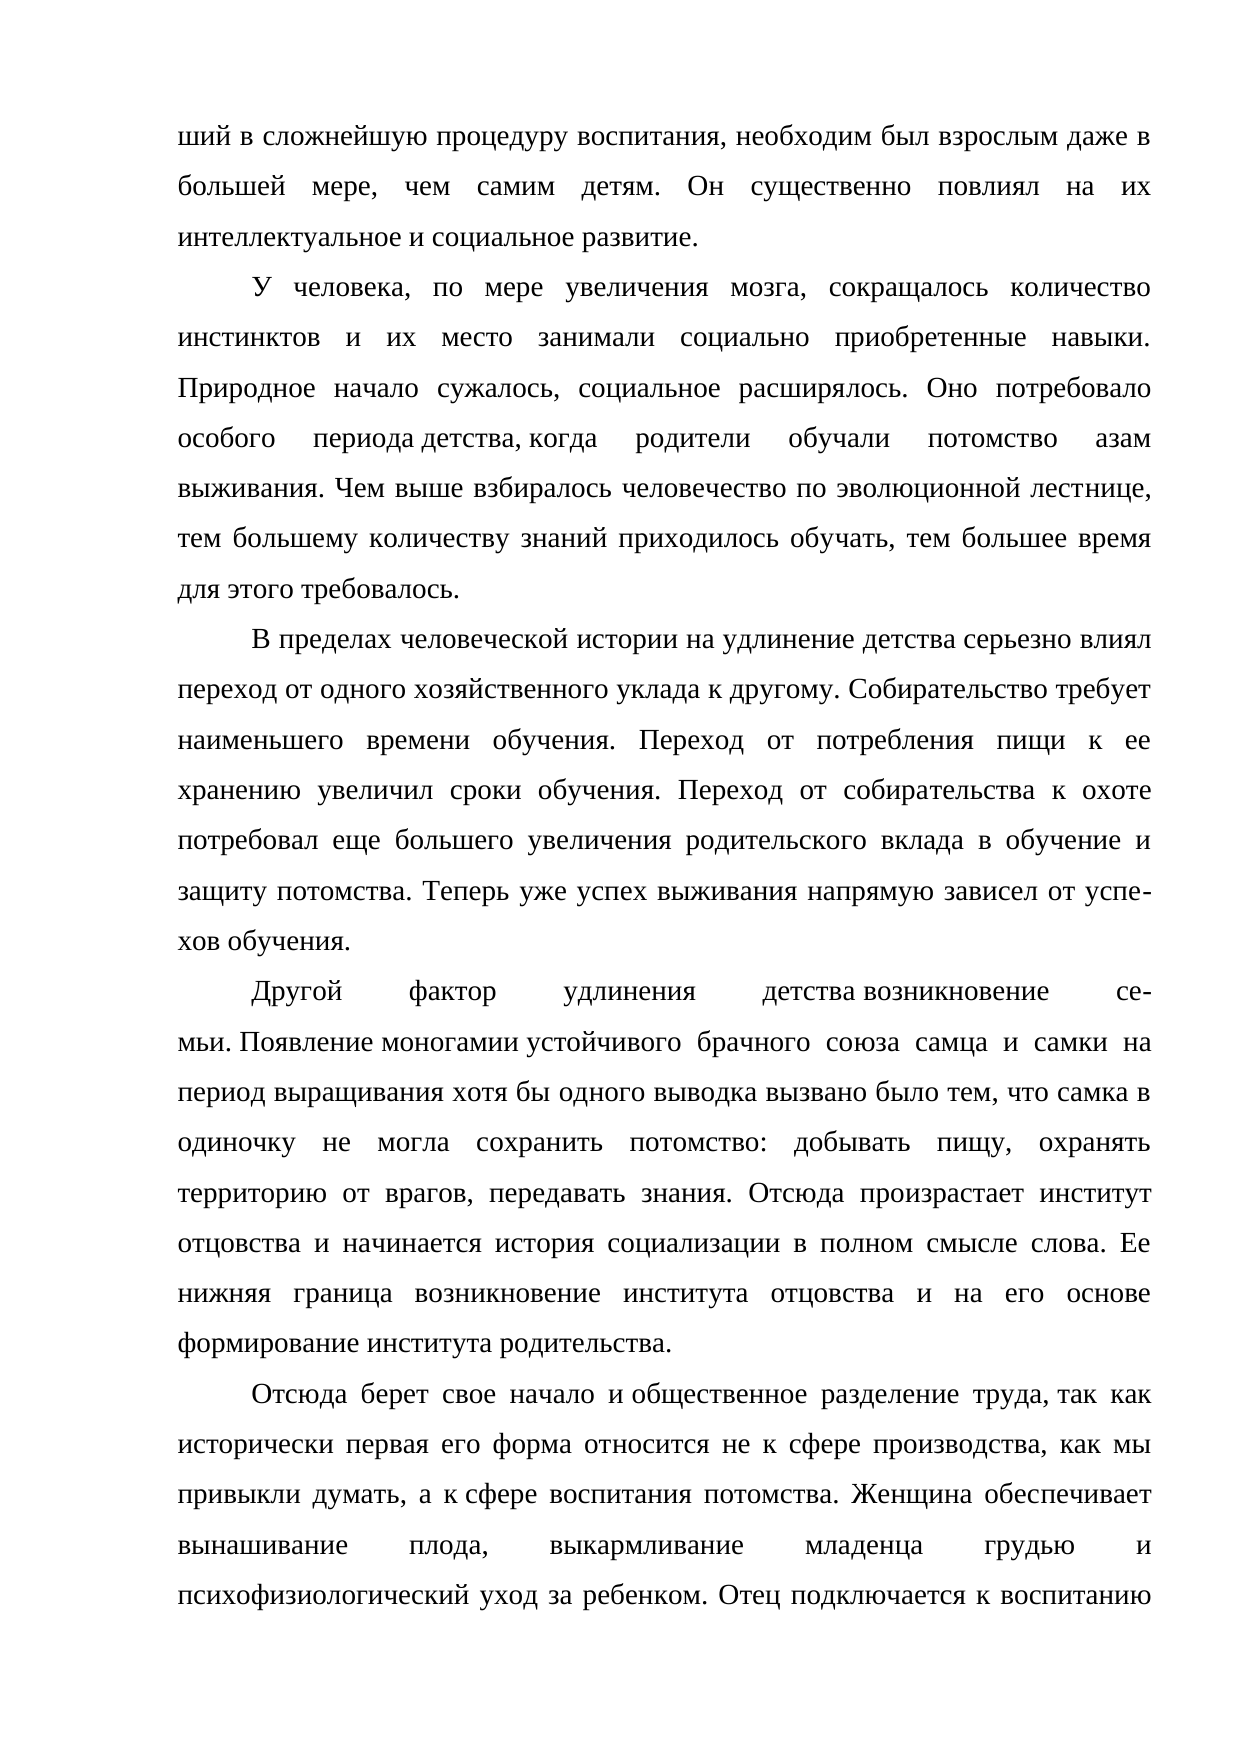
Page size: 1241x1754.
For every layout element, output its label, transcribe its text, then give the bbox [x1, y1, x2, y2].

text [177, 1376, 1152, 1611]
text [177, 118, 1152, 252]
text В пределах человеческой истории на удлинение детства серьезно влиял переход от одного хозяйственного уклада к другому. Собирательство требует наименьшего времени обучения. Переход от потребления пищи к ее хранению увеличил сроки обучения. Переход от собирательства к охоте потребовал еще большего увеличения родительского вклада в обучение и защиту потомства. Теперь уже успех выживания напрямую зависел от успехов обучения. [177, 621, 1152, 957]
text Другой фактор удлинения детства возникновение семьи. Появление моногамии устойчивого брачного союза самца и самки на период выращивания хотя бы одного выводка вызвано было тем, что самка в одиночку не могла сохранить потомство: добывать пищу, охранять территорию от врагов, передавать знания. Отсюда произрастает институт отцовства и начинается история социализации в полном смысле слова. Ее нижняя граница возникновение института отцовства и на его основе формирование института родительства. [177, 973, 1152, 1359]
text У человека, по мере увеличения мозга, сокращалось количество инстинктов и их место занимали социально приобретенные навыки. Природное начало сужалось, социальное расширялось. Оно потребовало особого периода детства, когда родители обучали потомство азам выживания. Чем выше взбиралось человечество по эволюционной лестнице, тем большему количеству знаний приходилось обучать, тем большее время для этого требовалось. [177, 269, 1152, 604]
